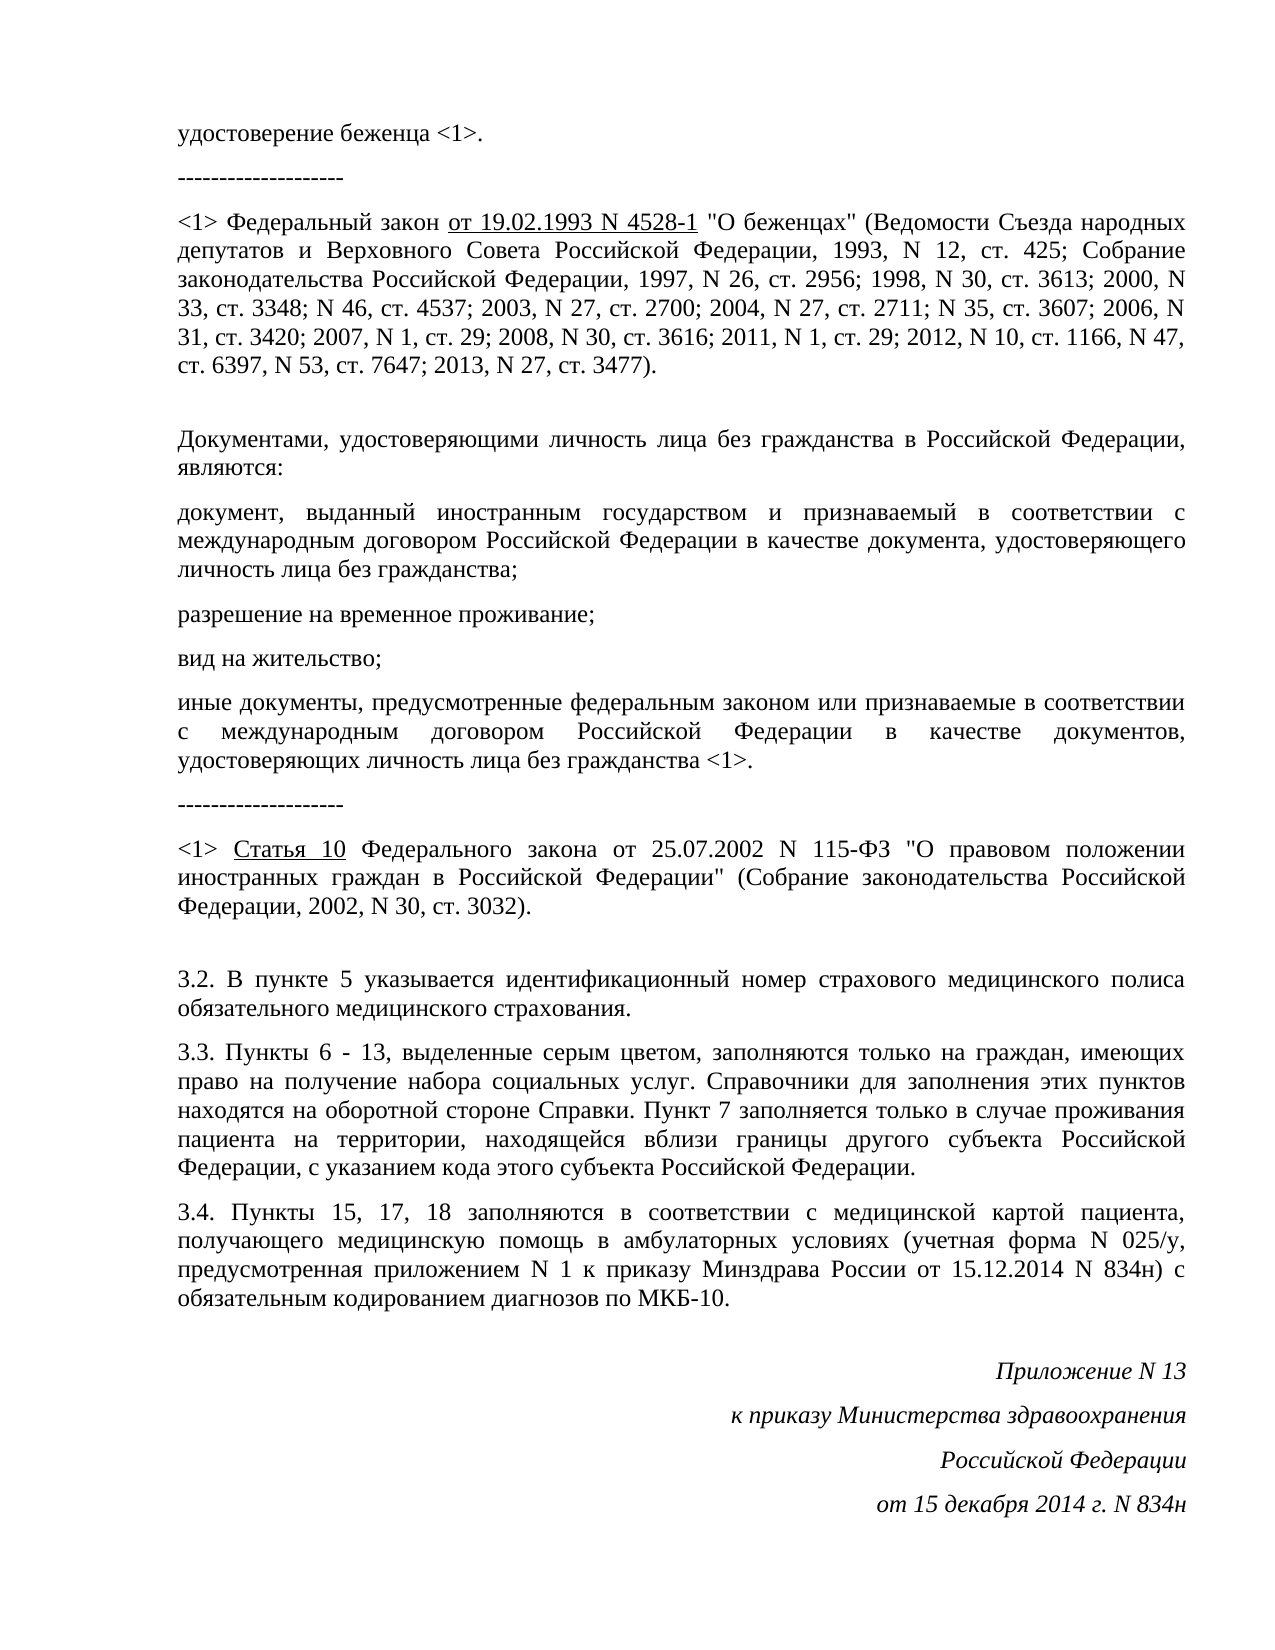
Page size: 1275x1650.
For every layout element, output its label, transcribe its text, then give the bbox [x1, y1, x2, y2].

text -------------------- [177, 789, 1186, 818]
text 3.3. Пункты 6 - 13, выделенные серым цветом, заполняются только на граждан, имеющих право на получение набора социальных услуг. Справочники для заполнения этих пунктов находятся на оборотной стороне Справки. Пункт 7 заполняется только в случае проживания пациента на территории, находящейся вблизи границы другого субъекта Российской Федерации, с указанием кода этого субъекта Российской Федерации. [177, 1037, 1186, 1181]
text <1> Федеральный закон от 19.02.1993 N 4528-1 "О беженцах" (Ведомости Съезда народных депутатов и Верховного Совета Российской Федерации, 1993, N 12, ст. 425; Собрание законодательства Российской Федерации, 1997, N 26, ст. 2956; 1998, N 30, ст. 3613; 2000, N 33, ст. 3348; N 46, ст. 4537; 2003, N 27, ст. 2700; 2004, N 27, ст. 2711; N 35, ст. 3607; 2006, N 31, ст. 3420; 2007, N 1, ст. 29; 2008, N 30, ст. 3616; 2011, N 1, ст. 29; 2012, N 10, ст. 1166, N 47, ст. 6397, N 53, ст. 7647; 2013, N 27, ст. 3477). [177, 207, 1186, 379]
text -------------------- [177, 162, 1186, 191]
text документ, выданный иностранным государством и признаваемый в соответствии с международным договором Российской Федерации в качестве документа, удостоверяющего личность лица без гражданства; [177, 497, 1186, 583]
text 3.4. Пункты 15, 17, 18 заполняются в соответствии с медицинской картой пациента, получающего медицинскую помощь в амбулаторных условиях (учетная форма N 025/у, предусмотренная приложением N 1 к приказу Минздрава России от 15.12.2014 N 834н) с обязательным кодированием диагнозов по МКБ-10. [177, 1197, 1186, 1312]
text к приказу Министерства здравоохранения [177, 1401, 1186, 1429]
text иные документы, предусмотренные федеральным законом или признаваемые в соответствии с международным договором Российской Федерации в качестве документов, удостоверяющих личность лица без гражданства <1>. [177, 687, 1186, 774]
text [177, 118, 1186, 147]
text Российской Федерации [177, 1445, 1186, 1474]
text <1> Статья 10 Федерального закона от 25.07.2002 N 115-ФЗ "О правовом положении иностранных граждан в Российской Федерации" (Собрание законодательства Российской Федерации, 2002, N 30, ст. 3032). [177, 834, 1186, 920]
text Приложение N 13 [177, 1356, 1186, 1385]
text 3.2. В пункте 5 указывается идентификационный номер страхового медицинского полиса обязательного медицинского страхования. [177, 964, 1186, 1022]
text Документами, удостоверяющими личность лица без гражданства в Российской Федерации, являются: [177, 424, 1186, 481]
text вид на жительство; [177, 643, 1186, 672]
text от 15 декабря 2014 г. N 834н [177, 1489, 1186, 1518]
text разрешение на временное проживание; [177, 599, 1186, 627]
